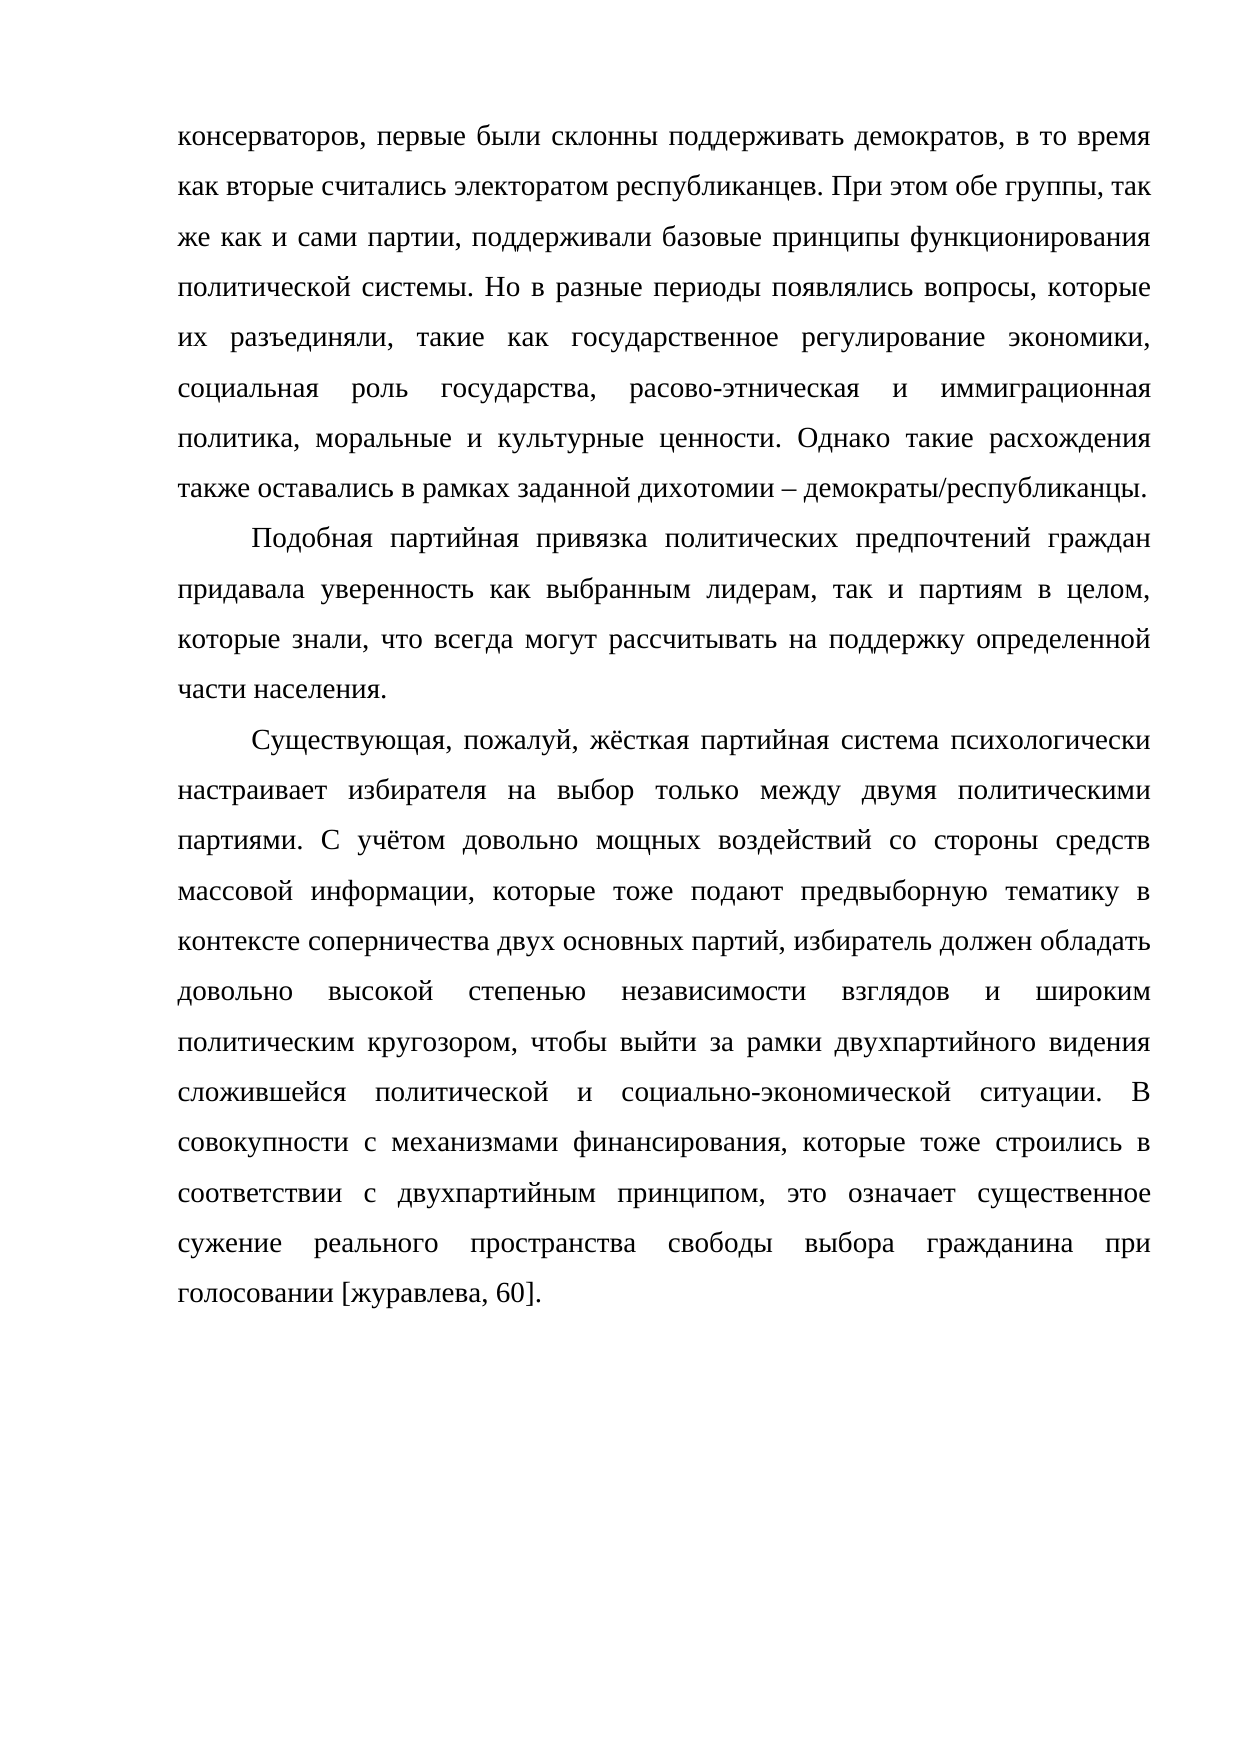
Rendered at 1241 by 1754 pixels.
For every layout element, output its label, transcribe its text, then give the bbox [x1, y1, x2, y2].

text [177, 118, 1152, 504]
text Подобная партийная привязка политических предпочтений граждан придавала уверенность как выбранным лидерам, так и партиям в целом, которые знали, что всегда могут рассчитывать на поддержку определенной части населения. [177, 521, 1152, 705]
text Существующая, пожалуй, жёсткая партийная система психологически настраивает избирателя на выбор только между двумя политическими партиями. С учётом довольно мощных воздействий со стороны средств массовой информации, которые тоже подают предвыборную тематику в контексте соперничества двух основных партий, избиратель должен обладать довольно высокой степенью независимости взглядов и широким политическим кругозором, чтобы выйти за рамки двухпартийного видения сложившейся политической и социально-экономической ситуации. В совокупности с механизмами финансирования, которые тоже строились в соответствии с двухпартийным принципом, это означает существенное сужение реального пространства свободы выбора гражданина при голосовании [журавлева, 60]. [177, 722, 1152, 1309]
